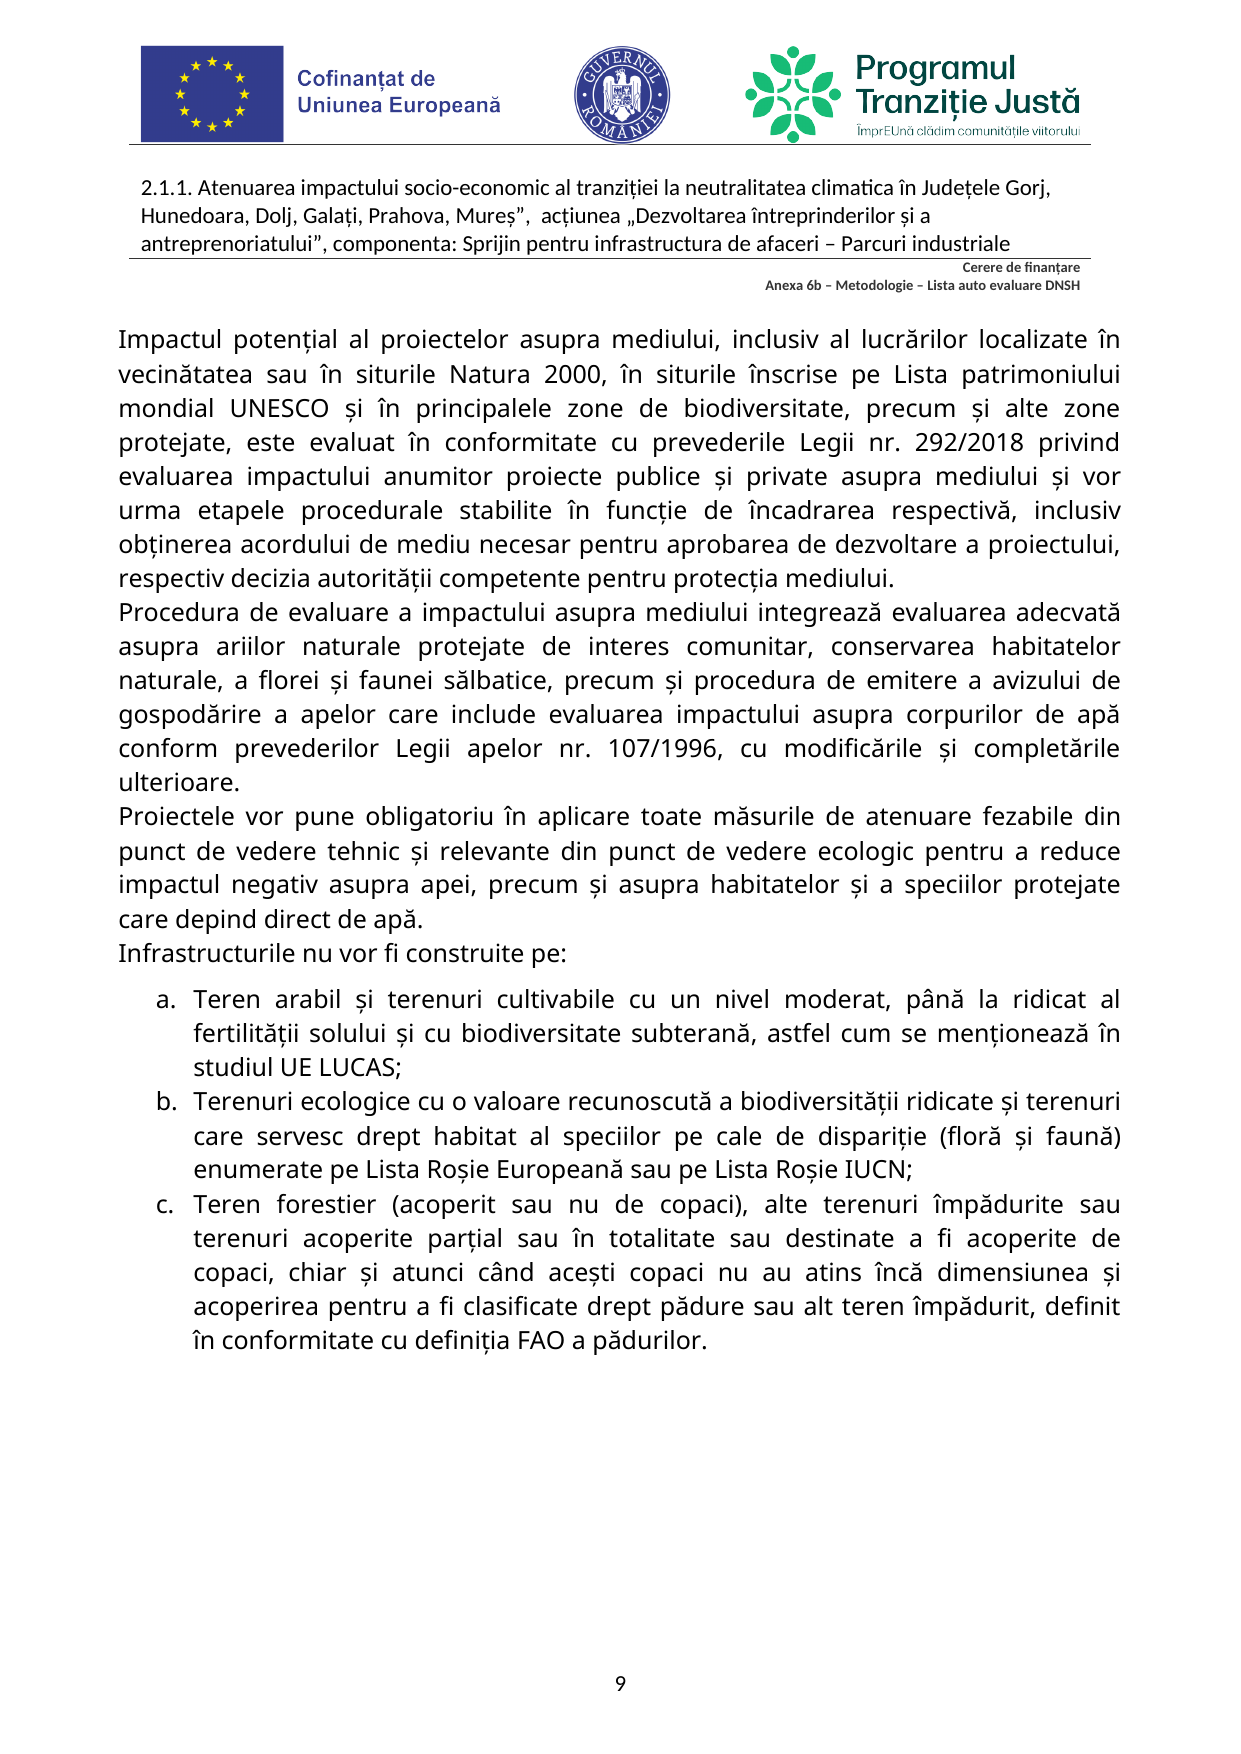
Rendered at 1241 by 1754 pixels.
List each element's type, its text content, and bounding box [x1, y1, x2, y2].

text Impactul potențial al proiectelor asupra mediului, inclusiv al lucrărilor localizate în vecinătatea sau în siturile Natura 2000, în siturile înscrise pe Lista patrimoniului mondial UNESCO și în principalele zone de biodiversitate, precum și alte zone protejate, este evaluat în conformitate cu prevederile Legii nr. 292/2018 privind evaluarea impactului anumitor proiecte publice şi private asupra mediului și vor urma etapele procedurale stabilite în funcție de încadrarea respectivă, inclusiv obținerea acordului de mediu necesar pentru aprobarea de dezvoltare a proiectului, respectiv decizia autorității competente pentru protecția mediului. [118, 322, 1122, 595]
list Teren arabil și terenuri cultivabile cu un nivel moderat, până la ridicat al fertilității solului și cu biodiversitate subterană, astfel cum se menționează în studiul UE LUCAS; [156, 982, 1122, 1084]
text Infrastructurile nu vor fi construite pe: [118, 935, 1122, 969]
text Proiectele vor pune obligatoriu în aplicare toate măsurile de atenuare fezabile din punct de vedere tehnic și relevante din punct de vedere ecologic pentru a reduce impactul negativ asupra apei, precum și asupra habitatelor și a speciilor protejate care depind direct de apă. [118, 799, 1122, 935]
text Procedura de evaluare a impactului asupra mediului integrează evaluarea adecvată asupra ariilor naturale protejate de interes comunitar, conservarea habitatelor naturale, a florei şi faunei sălbatice, precum și procedura de emitere a avizului de gospodărire a apelor care include evaluarea impactului asupra corpurilor de apă conform prevederilor Legii apelor nr. 107/1996, cu modificările și completările ulterioare. [118, 595, 1122, 799]
list Terenuri ecologice cu o valoare recunoscută a biodiversității ridicate și terenuri care servesc drept habitat al speciilor pe cale de dispariție (floră și faună) enumerate pe Lista Roșie Europeană sau pe Lista Roșie IUCN; [156, 1084, 1122, 1186]
list Teren forestier (acoperit sau nu de copaci), alte terenuri împădurite sau terenuri acoperite parțial sau în totalitate sau destinate a fi acoperite de copaci, chiar și atunci când acești copaci nu au atins încă dimensiunea și acoperirea pentru a fi clasificate drept pădure sau alt teren împădurit, definit în conformitate cu definiția FAO a pădurilor. [156, 1186, 1122, 1357]
